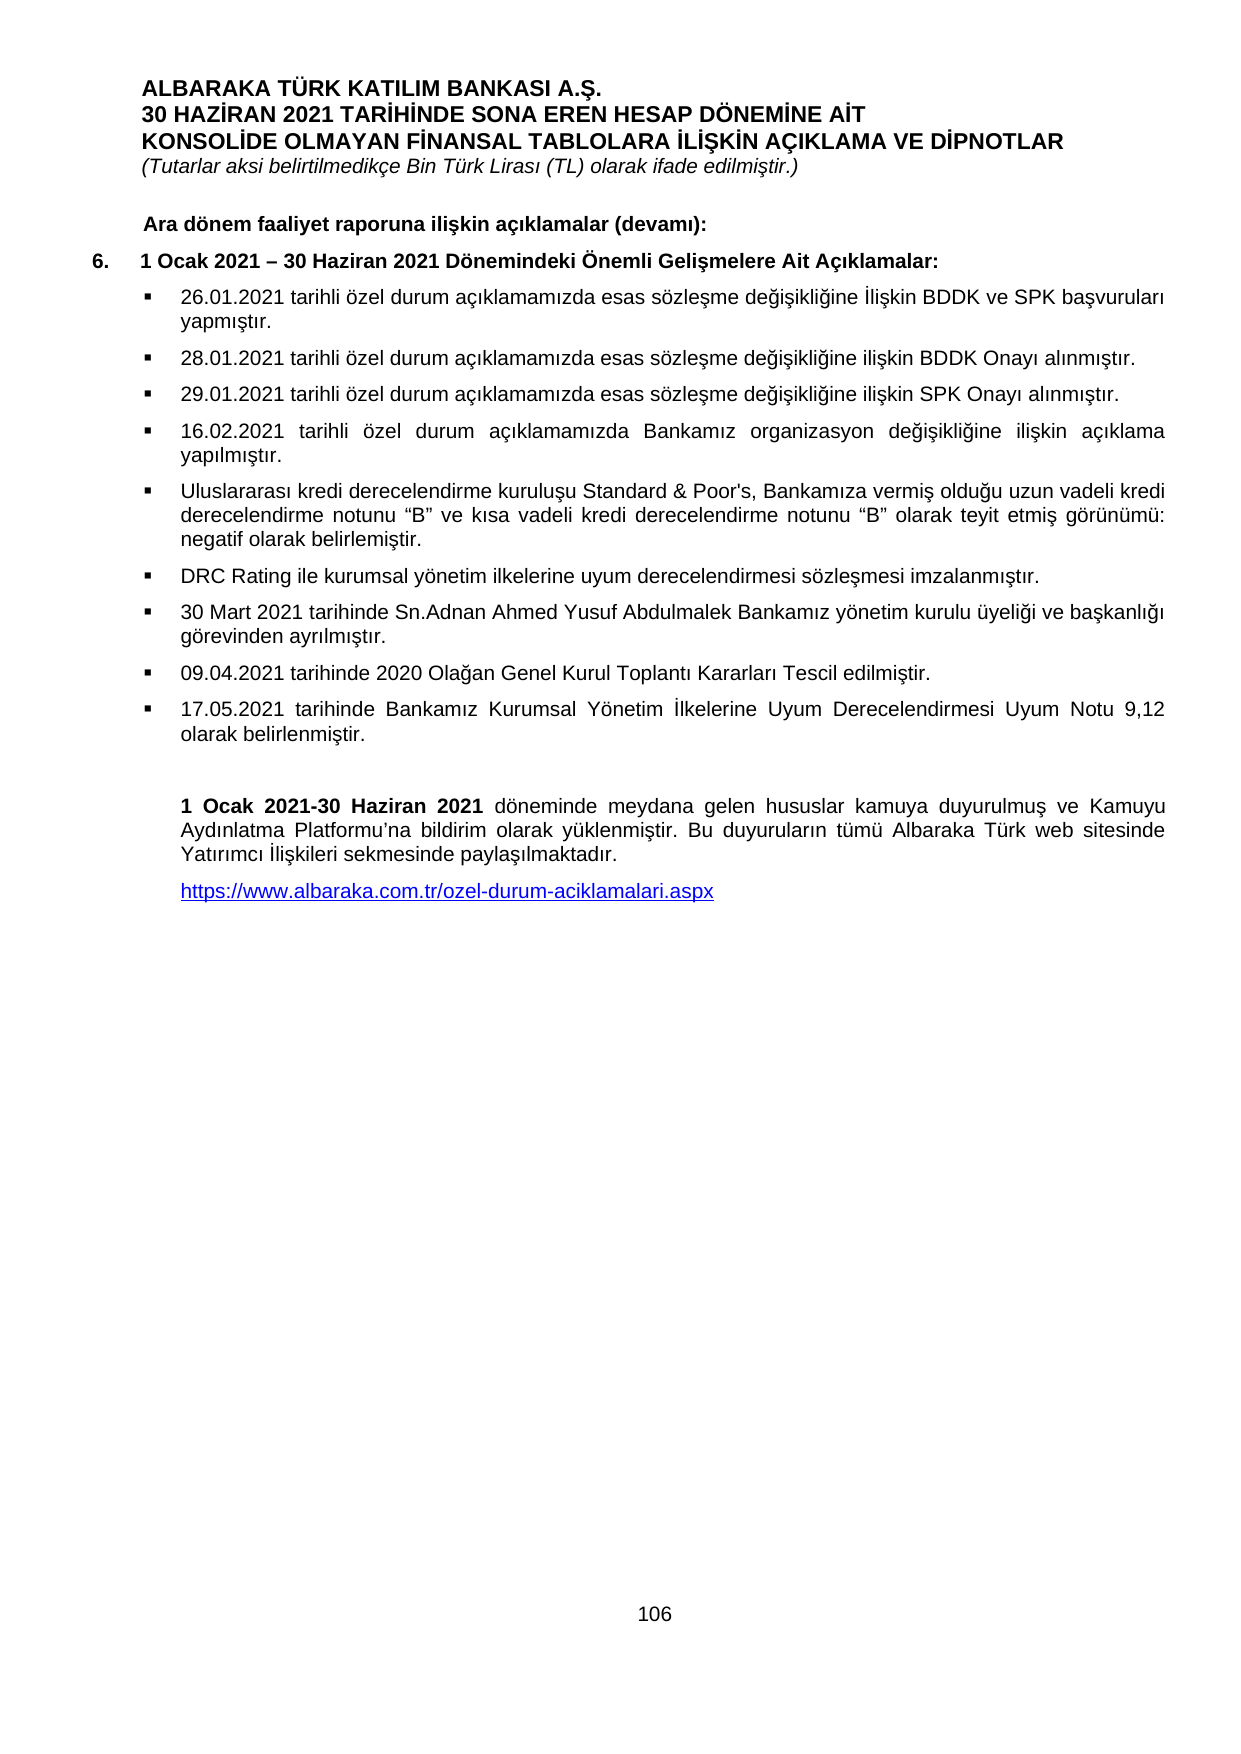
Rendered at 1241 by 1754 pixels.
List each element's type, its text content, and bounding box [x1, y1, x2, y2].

list 30 Mart 2021 tarihinde Sn.Adnan Ahmed Yusuf Abdulmalek Bankamız yönetim kurulu üyeliği ve başkanlığı görevinden ayrılmıştır. [143, 600, 1166, 648]
text Ara dönem faaliyet raporuna ilişkin açıklamalar (devamı): [143, 212, 1166, 236]
list 09.04.2021 tarihinde 2020 Olağan Genel Kurul Toplantı Kararları Tescil edilmiştir. [143, 661, 1166, 685]
list DRC Rating ile kurumsal yönetim ilkelerine uyum derecelendirmesi sözleşmesi imzalanmıştır. [143, 564, 1166, 588]
list 16.02.2021 tarihli özel durum açıklamamızda Bankamız organizasyon değişikliğine ilişkin açıklama yapılmıştır. [143, 419, 1166, 467]
list 17.05.2021 tarihinde Bankamız Kurumsal Yönetim İlkelerine Uyum Derecelendirmesi Uyum Notu 9,12 olarak belirlenmiştir. [143, 697, 1166, 745]
list 26.01.2021 tarihli özel durum açıklamamızda esas sözleşme değişikliğine İlişkin BDDK ve SPK başvuruları yapmıştır. [143, 285, 1166, 333]
list 1 Ocak 2021 – 30 Haziran 2021 Dönemindeki Önemli Gelişmelere Ait Açıklamalar: [92, 248, 1166, 272]
list Uluslararası kredi derecelendirme kuruluşu Standard & Poor's, Bankamıza vermiş olduğu uzun vadeli kredi derecelendirme notunu “B” ve kısa vadeli kredi derecelendirme notunu “B” olarak teyit etmiş görünümü: negatif olarak belirlemiştir. [143, 479, 1166, 551]
list 1 Ocak 2021-30 Haziran 2021 döneminde meydana gelen hususlar kamuya duyurulmuş ve Kamuyu Aydınlatma Platformu’na bildirim olarak yüklenmiştir. Bu duyuruların tümü Albaraka Türk web sitesinde Yatırımcı İlişkileri sekmesinde paylaşılmaktadır. [180, 794, 1166, 866]
list https://www.albaraka.com.tr/ozel-durum-aciklamalari.aspx [180, 879, 1166, 903]
list 29.01.2021 tarihli özel durum açıklamamızda esas sözleşme değişikliğine ilişkin SPK Onayı alınmıştır. [143, 382, 1166, 406]
list 28.01.2021 tarihli özel durum açıklamamızda esas sözleşme değişikliğine ilişkin BDDK Onayı alınmıştır. [143, 346, 1166, 369]
